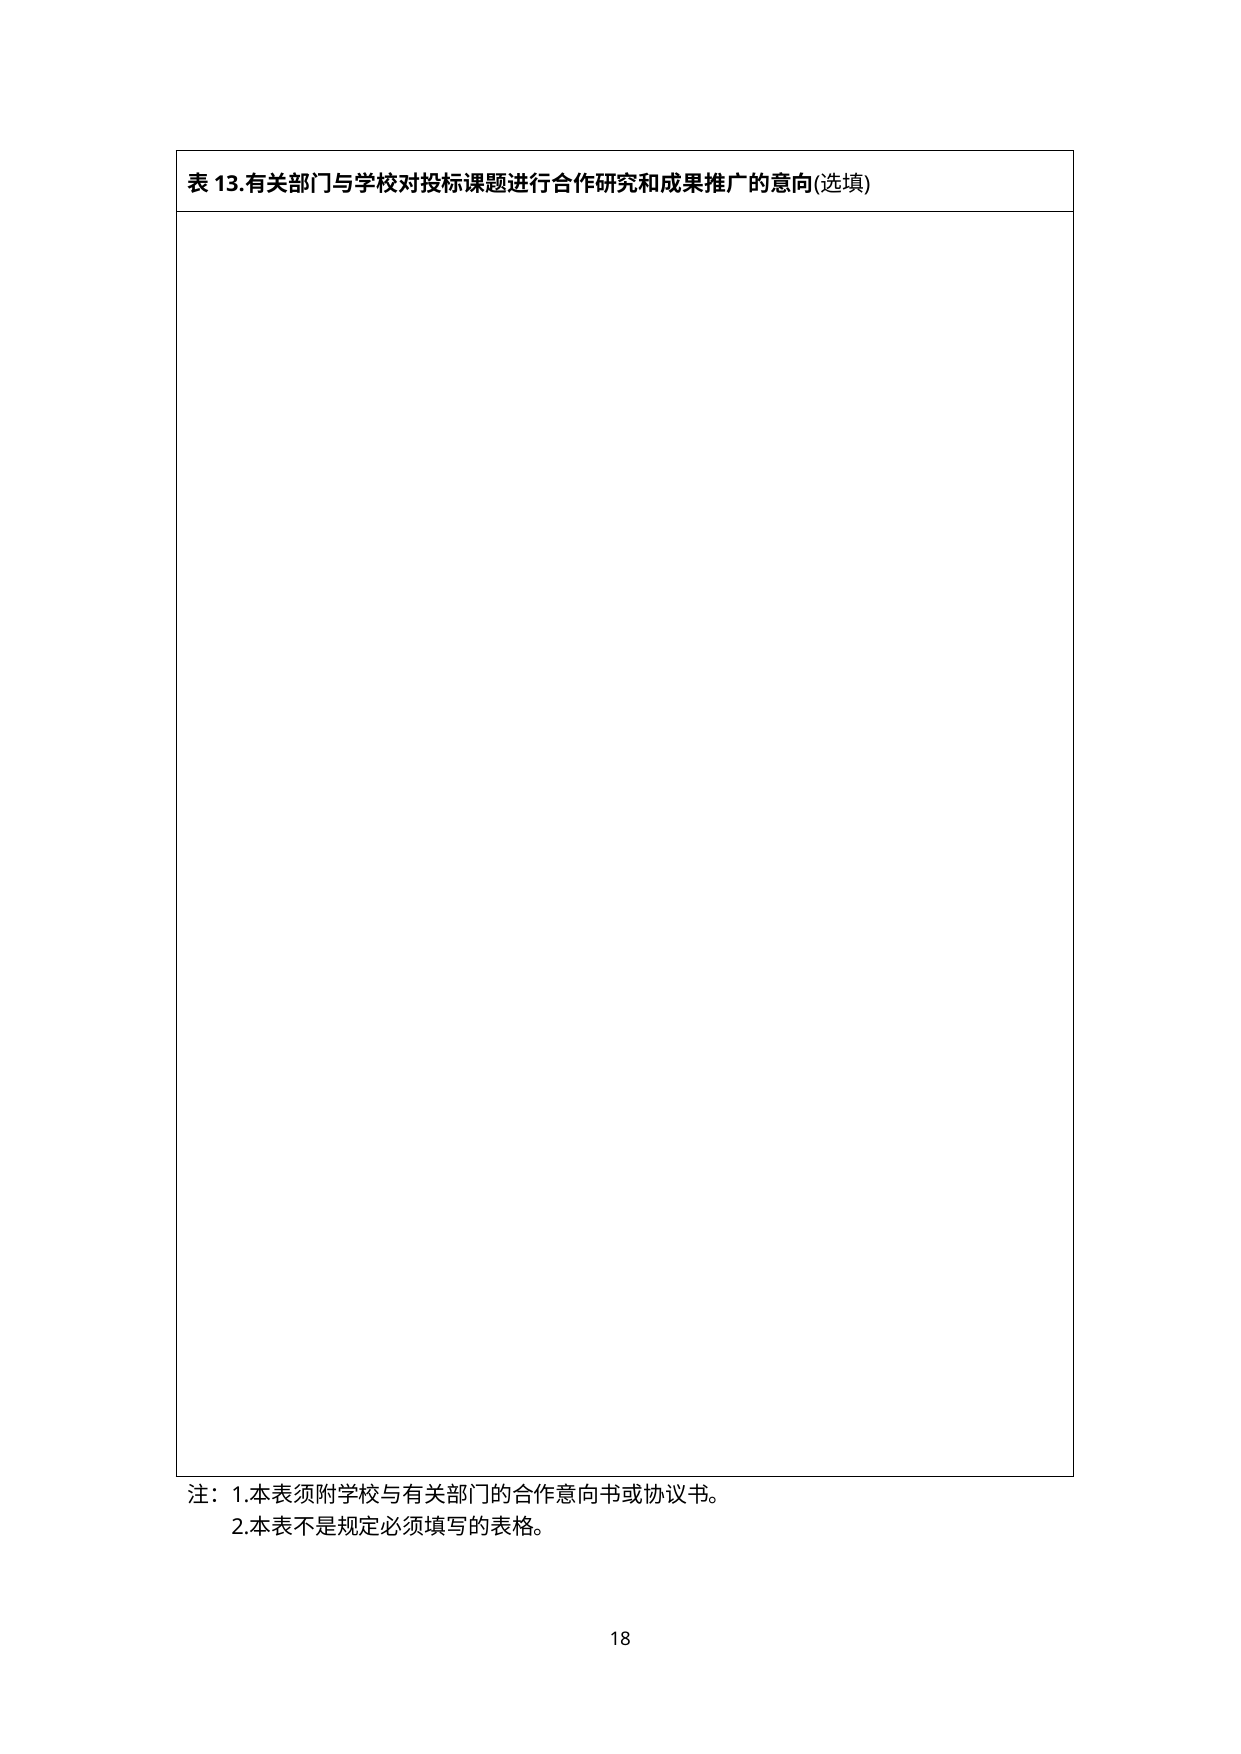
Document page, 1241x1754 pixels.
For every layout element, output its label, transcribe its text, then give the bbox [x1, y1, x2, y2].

table_header 表13.有关部门与学校对投标课题进行合作研究和成果推广的意向(选填) [177, 151, 1073, 211]
text 2.本表不是规定必须填写的表格。 [187, 1509, 1053, 1541]
text 注：1.本表须附学校与有关部门的合作意向书或协议书。 [187, 1477, 1053, 1509]
table_cell [177, 212, 1073, 1476]
